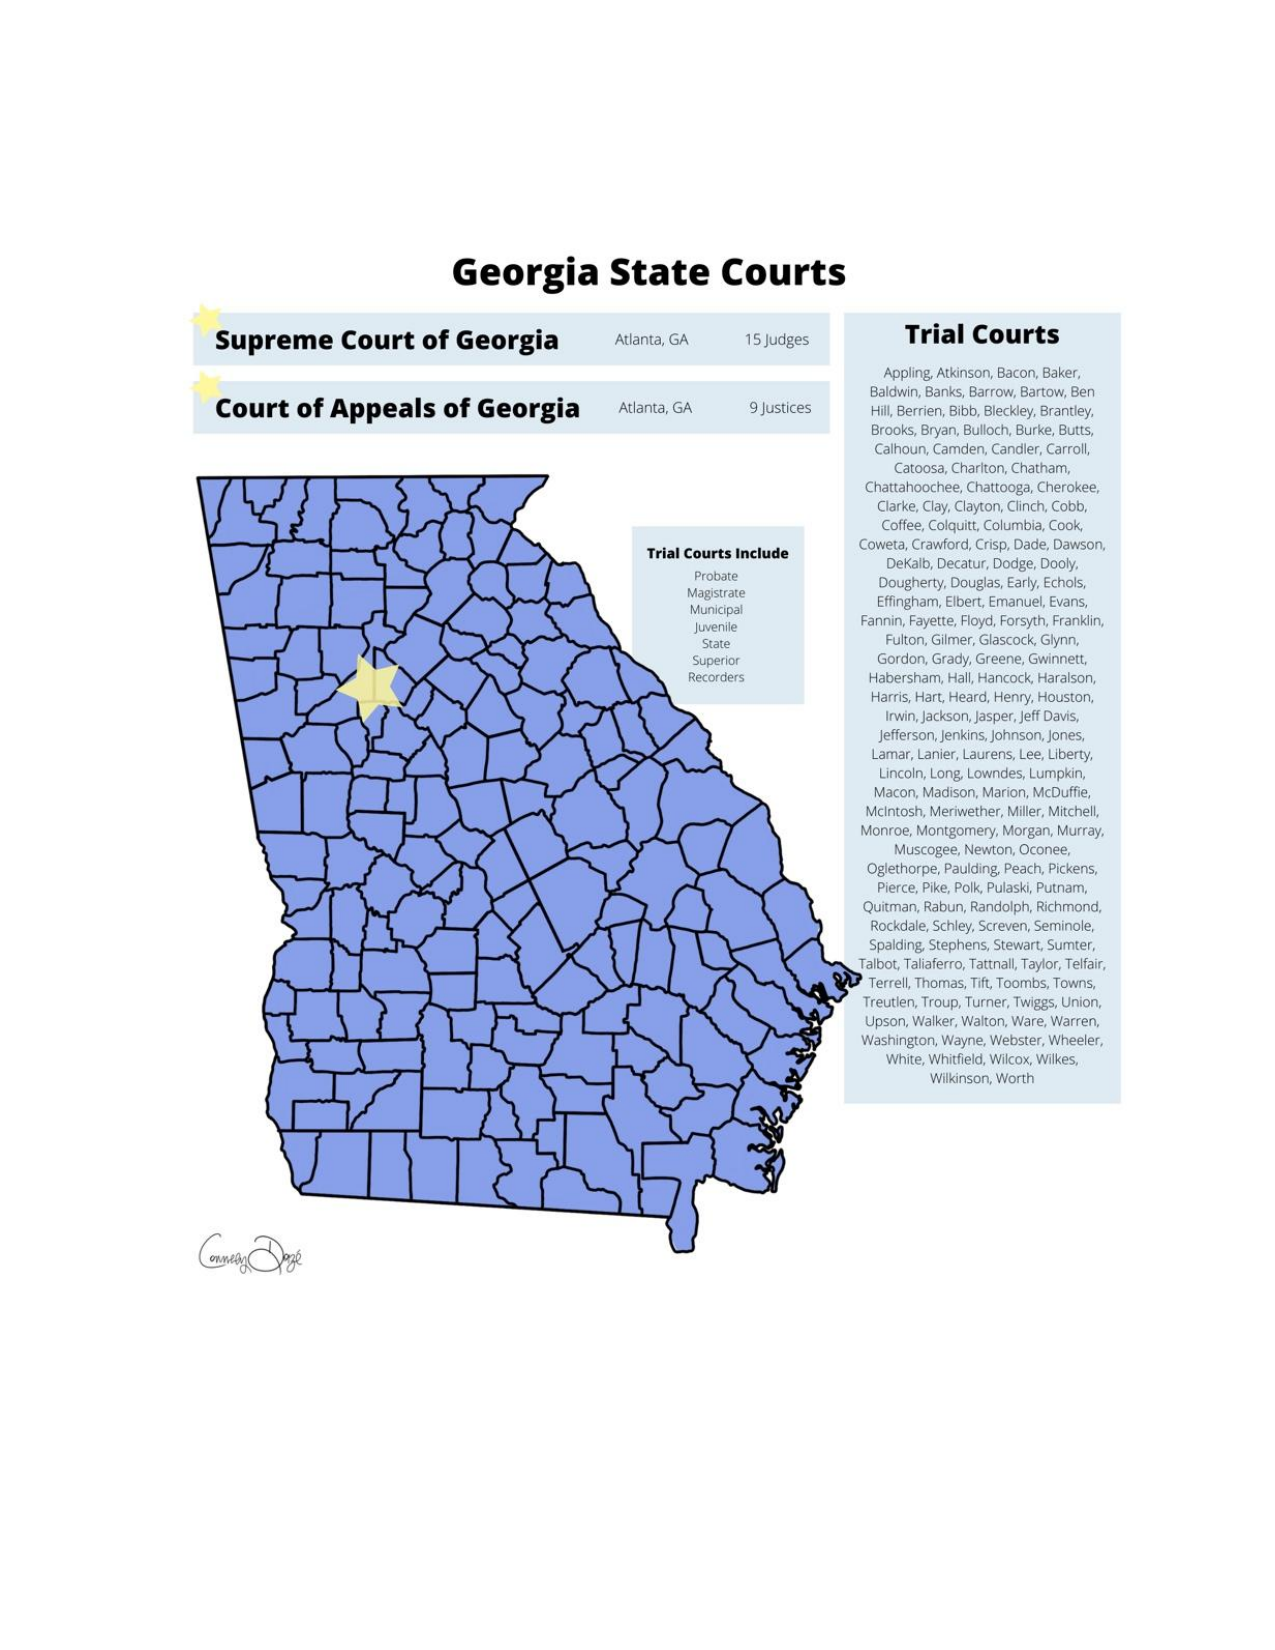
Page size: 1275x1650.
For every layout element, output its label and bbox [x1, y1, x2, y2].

picture [150, 150, 1148, 1481]
